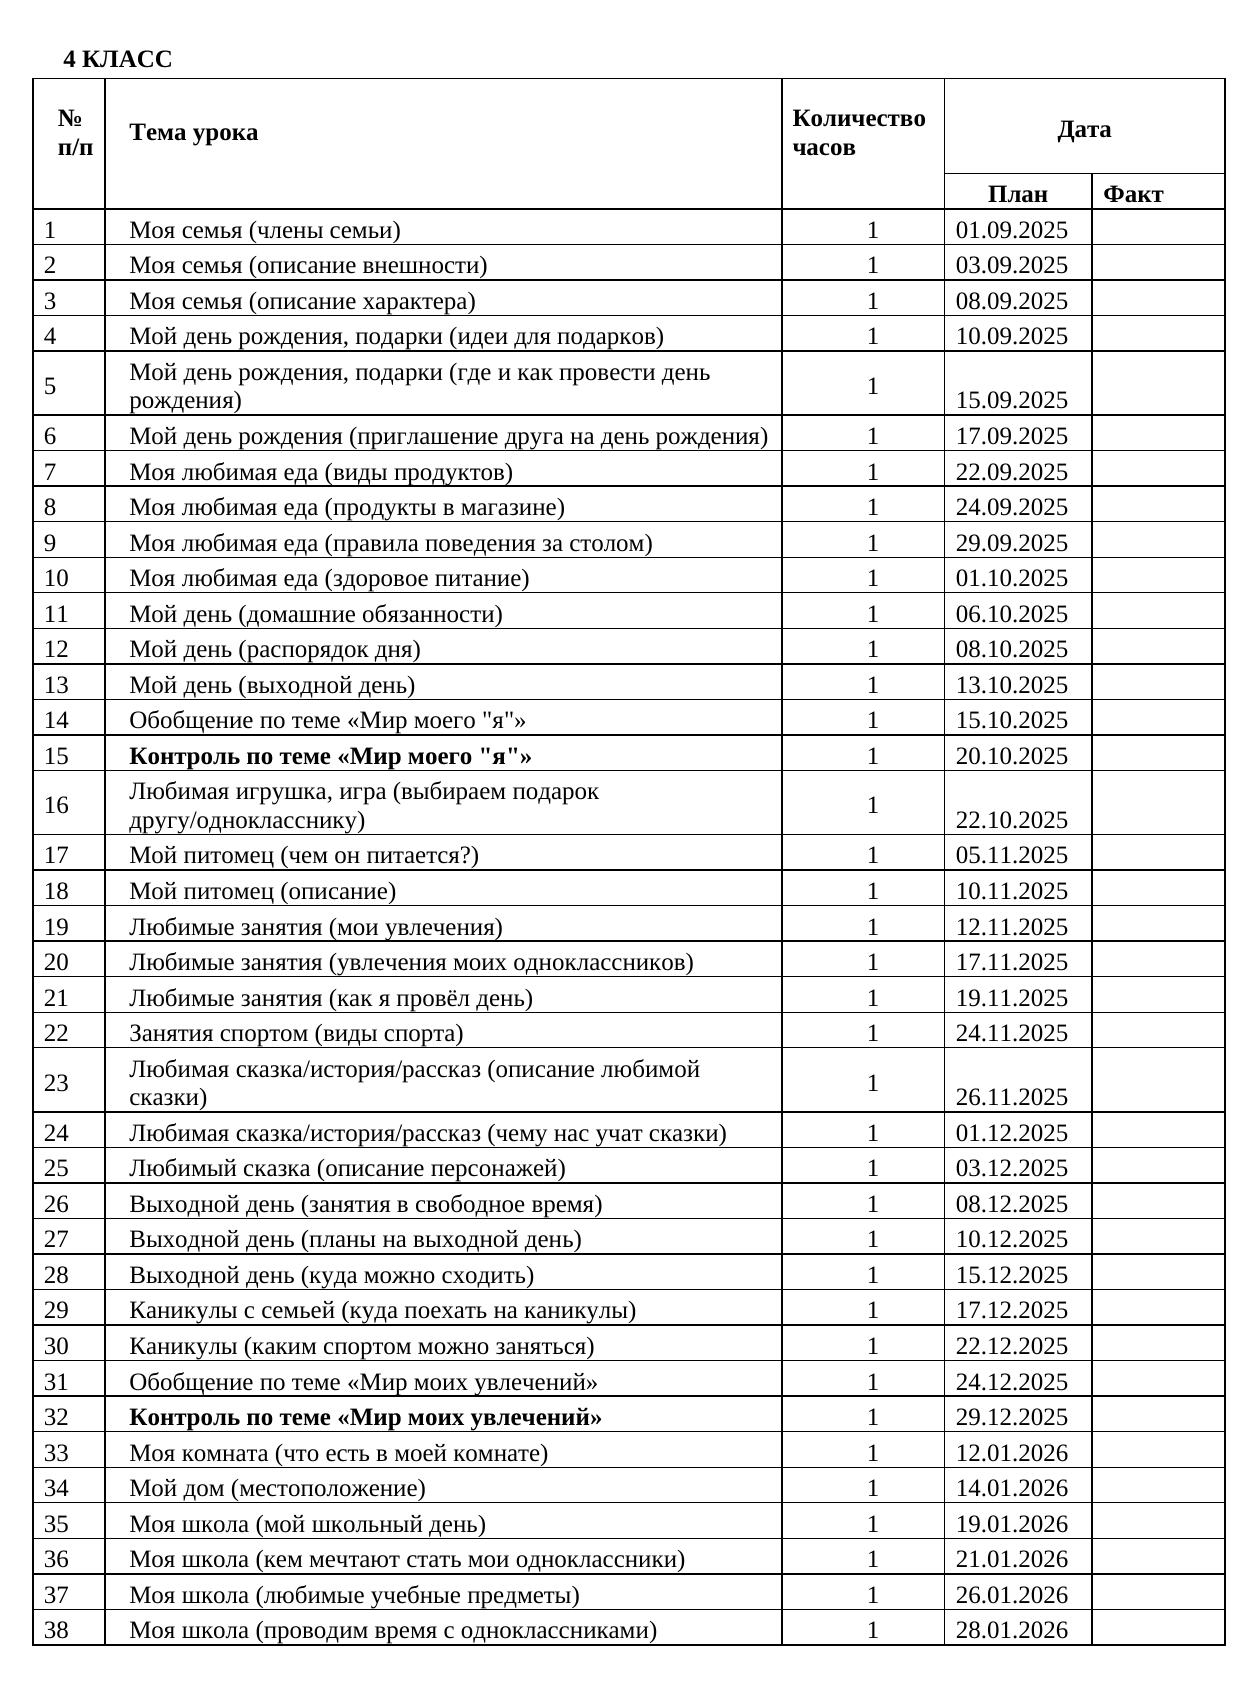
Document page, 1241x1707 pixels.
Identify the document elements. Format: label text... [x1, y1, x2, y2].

table_cell 1 [783, 1113, 944, 1147]
table_cell Моя любимая еда (продукты в магазине) [106, 487, 781, 521]
table_cell 1 [783, 316, 944, 350]
table_cell 1 [783, 1048, 944, 1111]
table_cell 10.11.2025 [945, 871, 1091, 905]
table_cell 26.11.2025 [945, 1048, 1091, 1111]
table_cell 16 [34, 771, 104, 834]
table_cell [1093, 1113, 1224, 1147]
table_cell Выходной день (планы на выходной день) [106, 1219, 781, 1253]
table_header Тема урока [106, 79, 781, 208]
table_cell 19.01.2026 [945, 1503, 1091, 1537]
table_cell 34 [34, 1468, 104, 1502]
table_cell 1 [783, 1255, 944, 1289]
table_cell Любимые занятия (как я провёл день) [106, 977, 781, 1011]
table_cell 21 [34, 977, 104, 1011]
table_cell Любимый сказка (описание персонажей) [106, 1148, 781, 1182]
table_cell Факт [1093, 174, 1224, 208]
table_cell Занятия спортом (виды спорта) [106, 1013, 781, 1047]
table_cell 27 [34, 1219, 104, 1253]
table_cell [1093, 416, 1224, 450]
table_cell 1 [783, 245, 944, 279]
table_cell 1 [783, 700, 944, 734]
table_cell [1093, 629, 1224, 663]
table_cell Мой день рождения, подарки (идеи для подарков) [106, 316, 781, 350]
table_cell Каникулы (каким спортом можно заняться) [106, 1326, 781, 1360]
table_cell [1093, 316, 1224, 350]
table_cell 8 [34, 487, 104, 521]
table_cell 11 [34, 593, 104, 627]
table_cell 1 [783, 906, 944, 940]
table_cell Моя любимая еда (правила поведения за столом) [106, 522, 781, 556]
table_cell 19.11.2025 [945, 977, 1091, 1011]
table_cell Любимая игрушка, игра (выбираем подарок другу/однокласснику) [106, 771, 781, 834]
table_cell 1 [783, 1326, 944, 1360]
table_cell 35 [34, 1503, 104, 1537]
table_cell [1093, 1503, 1224, 1537]
table_cell 05.11.2025 [945, 835, 1091, 869]
table_cell 1 [783, 522, 944, 556]
table_cell Обобщение по теме «Мир моего "я"» [106, 700, 781, 734]
table_header Количество часов [783, 79, 944, 208]
table_cell 1 [34, 210, 104, 243]
table_cell [1093, 736, 1224, 769]
table_cell 1 [783, 771, 944, 834]
table_cell Обобщение по теме «Мир моих увлечений» [106, 1361, 781, 1395]
table_cell Контроль по теме «Мир моего "я"» [106, 736, 781, 769]
table_cell [1093, 281, 1224, 314]
table_cell Мой день (распорядок дня) [106, 629, 781, 663]
table_cell 22.10.2025 [945, 771, 1091, 834]
table_cell Любимая сказка/история/рассказ (чему нас учат сказки) [106, 1113, 781, 1147]
table_cell 9 [34, 522, 104, 556]
table_cell 31 [34, 1361, 104, 1395]
table_cell [1093, 1013, 1224, 1047]
table_cell 6 [34, 416, 104, 450]
table_cell 1 [783, 558, 944, 592]
table_cell 08.10.2025 [945, 629, 1091, 663]
table_cell 30 [34, 1326, 104, 1360]
table_cell Мой питомец (чем он питается?) [106, 835, 781, 869]
table_cell 24.12.2025 [945, 1361, 1091, 1395]
table_cell 1 [783, 629, 944, 663]
table_cell 14.01.2026 [945, 1468, 1091, 1502]
table_cell Любимая сказка/история/рассказ (описание любимой сказки) [106, 1048, 781, 1111]
table_cell 17.09.2025 [945, 416, 1091, 450]
table_cell 25 [34, 1148, 104, 1182]
table_cell 08.12.2025 [945, 1184, 1091, 1218]
table_cell 24.11.2025 [945, 1013, 1091, 1047]
table_cell 20 [34, 942, 104, 976]
table_cell 15 [34, 736, 104, 769]
table_cell 1 [783, 593, 944, 627]
table_cell 26.01.2026 [945, 1575, 1091, 1608]
table_cell 15.10.2025 [945, 700, 1091, 734]
table_cell 1 [783, 210, 944, 243]
table_cell Любимые занятия (мои увлечения) [106, 906, 781, 940]
table_cell 10.12.2025 [945, 1219, 1091, 1253]
table_cell Выходной день (куда можно сходить) [106, 1255, 781, 1289]
table_cell [1093, 210, 1224, 243]
table_cell Мой дом (местоположение) [106, 1468, 781, 1502]
table_cell [1093, 700, 1224, 734]
table_cell 1 [783, 1468, 944, 1502]
table_cell 01.10.2025 [945, 558, 1091, 592]
table_cell 1 [783, 451, 944, 485]
table_cell [1093, 487, 1224, 521]
table_cell 26 [34, 1184, 104, 1218]
table_cell 1 [783, 1290, 944, 1324]
table_cell 17.12.2025 [945, 1290, 1091, 1324]
table_cell [1093, 1397, 1224, 1431]
table_cell 01.12.2025 [945, 1113, 1091, 1147]
table_cell [1093, 593, 1224, 627]
table_cell 1 [783, 1013, 944, 1047]
table_cell 03.09.2025 [945, 245, 1091, 279]
table_cell 1 [783, 1575, 944, 1608]
table_cell [1093, 977, 1224, 1011]
table_cell 28.01.2026 [945, 1610, 1091, 1644]
table_cell План [945, 174, 1091, 208]
table_cell 1 [783, 1219, 944, 1253]
table_cell [1093, 245, 1224, 279]
table_cell 36 [34, 1539, 104, 1573]
table_cell [1093, 665, 1224, 698]
table_cell 12.11.2025 [945, 906, 1091, 940]
table_cell 1 [783, 1503, 944, 1537]
table_cell [1093, 1148, 1224, 1182]
table_cell 06.10.2025 [945, 593, 1091, 627]
table_cell 14 [34, 700, 104, 734]
table_cell [1093, 1219, 1224, 1253]
table_cell 20.10.2025 [945, 736, 1091, 769]
table_cell [1093, 1432, 1224, 1466]
table_cell [1093, 1184, 1224, 1218]
table_cell Моя школа (кем мечтают стать мои одноклассники) [106, 1539, 781, 1573]
table_cell 23 [34, 1048, 104, 1111]
table_cell 1 [783, 1610, 944, 1644]
table_cell 24.09.2025 [945, 487, 1091, 521]
table_cell [1093, 835, 1224, 869]
table_cell 1 [783, 1184, 944, 1218]
table_cell Моя семья (описание характера) [106, 281, 781, 314]
table_cell 38 [34, 1610, 104, 1644]
table_cell 13.10.2025 [945, 665, 1091, 698]
table_cell 10 [34, 558, 104, 592]
table_cell [1093, 1290, 1224, 1324]
table_cell 22.12.2025 [945, 1326, 1091, 1360]
table_cell Каникулы с семьей (куда поехать на каникулы) [106, 1290, 781, 1324]
table_cell Выходной день (занятия в свободное время) [106, 1184, 781, 1218]
table_cell 1 [783, 1539, 944, 1573]
table_cell 1 [783, 1432, 944, 1466]
table_cell [1093, 771, 1224, 834]
table_cell Моя школа (мой школьный день) [106, 1503, 781, 1537]
table_cell 17 [34, 835, 104, 869]
table_cell [1093, 1575, 1224, 1608]
table_cell 29 [34, 1290, 104, 1324]
table_cell Мой день рождения, подарки (где и как провести день рождения) [106, 352, 781, 414]
table_cell 1 [783, 487, 944, 521]
table_cell Моя любимая еда (здоровое питание) [106, 558, 781, 592]
table_cell 1 [783, 1397, 944, 1431]
table_cell [1093, 942, 1224, 976]
table_cell Мой день (домашние обязанности) [106, 593, 781, 627]
table_cell [1093, 352, 1224, 414]
text 4 КЛАСС [57, 44, 1196, 73]
table_cell Моя семья (описание внешности) [106, 245, 781, 279]
table_cell 15.12.2025 [945, 1255, 1091, 1289]
table_cell 4 [34, 316, 104, 350]
table_cell [1093, 871, 1224, 905]
table_cell 08.09.2025 [945, 281, 1091, 314]
table_cell Моя школа (проводим время с одноклассниками) [106, 1610, 781, 1644]
table_cell [1093, 522, 1224, 556]
table_header Дата [945, 79, 1224, 172]
table_cell 03.12.2025 [945, 1148, 1091, 1182]
table_cell 22 [34, 1013, 104, 1047]
table_cell 12 [34, 629, 104, 663]
table_cell 1 [783, 1361, 944, 1395]
table_cell [1093, 1326, 1224, 1360]
table_cell Любимые занятия (увлечения моих одноклассников) [106, 942, 781, 976]
table_cell 33 [34, 1432, 104, 1466]
table_cell [1093, 1610, 1224, 1644]
table_cell 3 [34, 281, 104, 314]
table_cell 24 [34, 1113, 104, 1147]
table_cell 15.09.2025 [945, 352, 1091, 414]
table_cell 1 [783, 871, 944, 905]
table_cell 17.11.2025 [945, 942, 1091, 976]
table_cell Моя любимая еда (виды продуктов) [106, 451, 781, 485]
table_cell 01.09.2025 [945, 210, 1091, 243]
table_cell 19 [34, 906, 104, 940]
table_cell 2 [34, 245, 104, 279]
table_cell 7 [34, 451, 104, 485]
table_cell [1093, 558, 1224, 592]
table_cell [1093, 906, 1224, 940]
table_cell 22.09.2025 [945, 451, 1091, 485]
table_cell 29.09.2025 [945, 522, 1091, 556]
table_cell 1 [783, 352, 944, 414]
table_cell 1 [783, 281, 944, 314]
table_cell 1 [783, 942, 944, 976]
table_cell 32 [34, 1397, 104, 1431]
table_cell [1093, 1539, 1224, 1573]
table_cell 1 [783, 1148, 944, 1182]
table_cell 1 [783, 977, 944, 1011]
table_cell Моя комната (что есть в моей комнате) [106, 1432, 781, 1466]
table_cell 1 [783, 665, 944, 698]
table_cell 1 [783, 736, 944, 769]
table_cell 12.01.2026 [945, 1432, 1091, 1466]
table_cell Мой день (выходной день) [106, 665, 781, 698]
table_cell 1 [783, 835, 944, 869]
table_cell 5 [34, 352, 104, 414]
table_cell 37 [34, 1575, 104, 1608]
table_cell 21.01.2026 [945, 1539, 1091, 1573]
table_cell [1093, 1361, 1224, 1395]
table_cell 10.09.2025 [945, 316, 1091, 350]
table_cell Контроль по теме «Мир моих увлечений» [106, 1397, 781, 1431]
table_cell [1093, 1255, 1224, 1289]
table_cell Моя семья (члены семьи) [106, 210, 781, 243]
table_cell [1093, 451, 1224, 485]
table_cell 28 [34, 1255, 104, 1289]
table_cell 29.12.2025 [945, 1397, 1091, 1431]
table_cell 18 [34, 871, 104, 905]
table_cell [1093, 1048, 1224, 1111]
table_cell Моя школа (любимые учебные предметы) [106, 1575, 781, 1608]
table_cell Мой питомец (описание) [106, 871, 781, 905]
table_header № п/п [34, 79, 104, 208]
table_cell 13 [34, 665, 104, 698]
table_cell 1 [783, 416, 944, 450]
table_cell [1093, 1468, 1224, 1502]
table_cell Мой день рождения (приглашение друга на день рождения) [106, 416, 781, 450]
